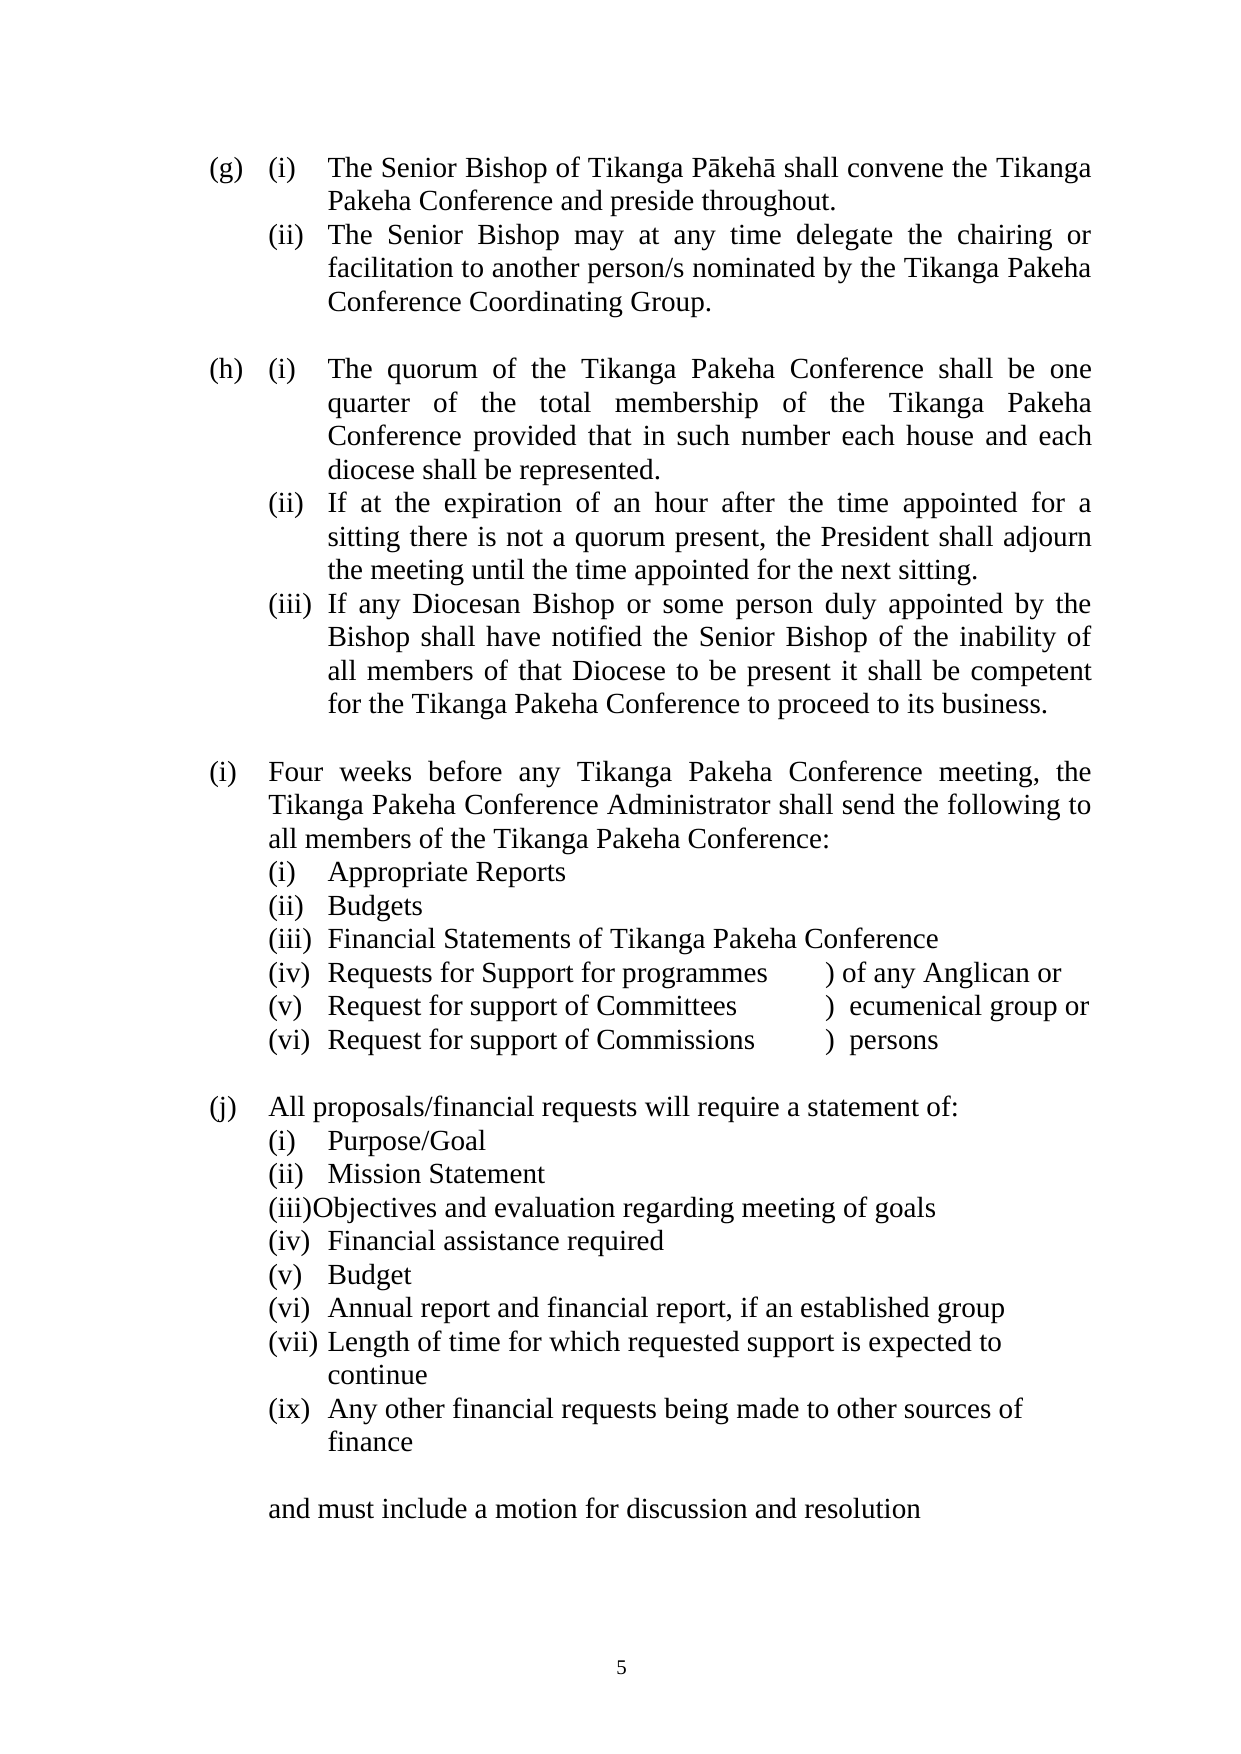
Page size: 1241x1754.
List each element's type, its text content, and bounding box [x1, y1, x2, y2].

text (iii) If any Diocesan Bishop or some person duly appointed by the Bishop shall have notified the Senior Bishop of the inability of all members of that Diocese to be present it shall be competent for the Tikanga Pakeha Conference to proceed to its business. [268, 586, 1093, 720]
text (v) Request for support of Committees ) ecumenical group or [268, 988, 1093, 1022]
text (ii) Mission Statement [268, 1156, 1093, 1190]
text (h) (i) The quorum of the Tikanga Pakeha Conference shall be one quarter of the total membership of the Tikanga Pakeha Conference provided that in such number each house and each diocese shall be represented. [209, 351, 1093, 485]
list (i) Four weeks before any Tikanga Pakeha Conference meeting, the Tikanga Pakeha Conference Administrator shall send the following to all members of the Tikanga Pakeha Conference: [209, 754, 1093, 854]
text (g) (i) The Senior Bishop of Tikanga Pākehā shall convene the Tikanga Pakeha Conference and preside throughout. [209, 150, 1093, 217]
text and must include a motion for discussion and resolution [268, 1492, 1093, 1525]
text (i) Purpose/Goal [268, 1123, 1093, 1156]
text (j) All proposals/financial requests will require a statement of: [209, 1089, 1093, 1123]
text (ix) Any other financial requests being made to other sources of finance [268, 1391, 1093, 1458]
text (ii) If at the expiration of an hour after the time appointed for a sitting there is not a quorum present, the President shall adjourn the meeting until the time appointed for the next sitting. [268, 485, 1093, 586]
text (iv) Financial assistance required [268, 1223, 1093, 1257]
text (vii) Length of time for which requested support is expected to continue [268, 1324, 1093, 1391]
text (iii) Financial Statements of Tikanga Pakeha Conference [268, 921, 1093, 955]
text (ii) Budgets [268, 888, 1093, 921]
text (vi) Request for support of Commissions ) persons [268, 1022, 1093, 1056]
text (iii) Objectives and evaluation regarding meeting of goals [268, 1190, 1093, 1223]
text (i) Appropriate Reports [268, 854, 1093, 888]
text (v) Budget [268, 1257, 1093, 1290]
text (vi) Annual report and financial report, if an established group [268, 1290, 1093, 1324]
text (iv) Requests for Support for programmes ) of any Anglican or [268, 955, 1093, 988]
text (ii) The Senior Bishop may at any time delegate the chairing or facilitation to another person/s nominated by the Tikanga Pakeha Conference Coordinating Group. [268, 217, 1093, 318]
